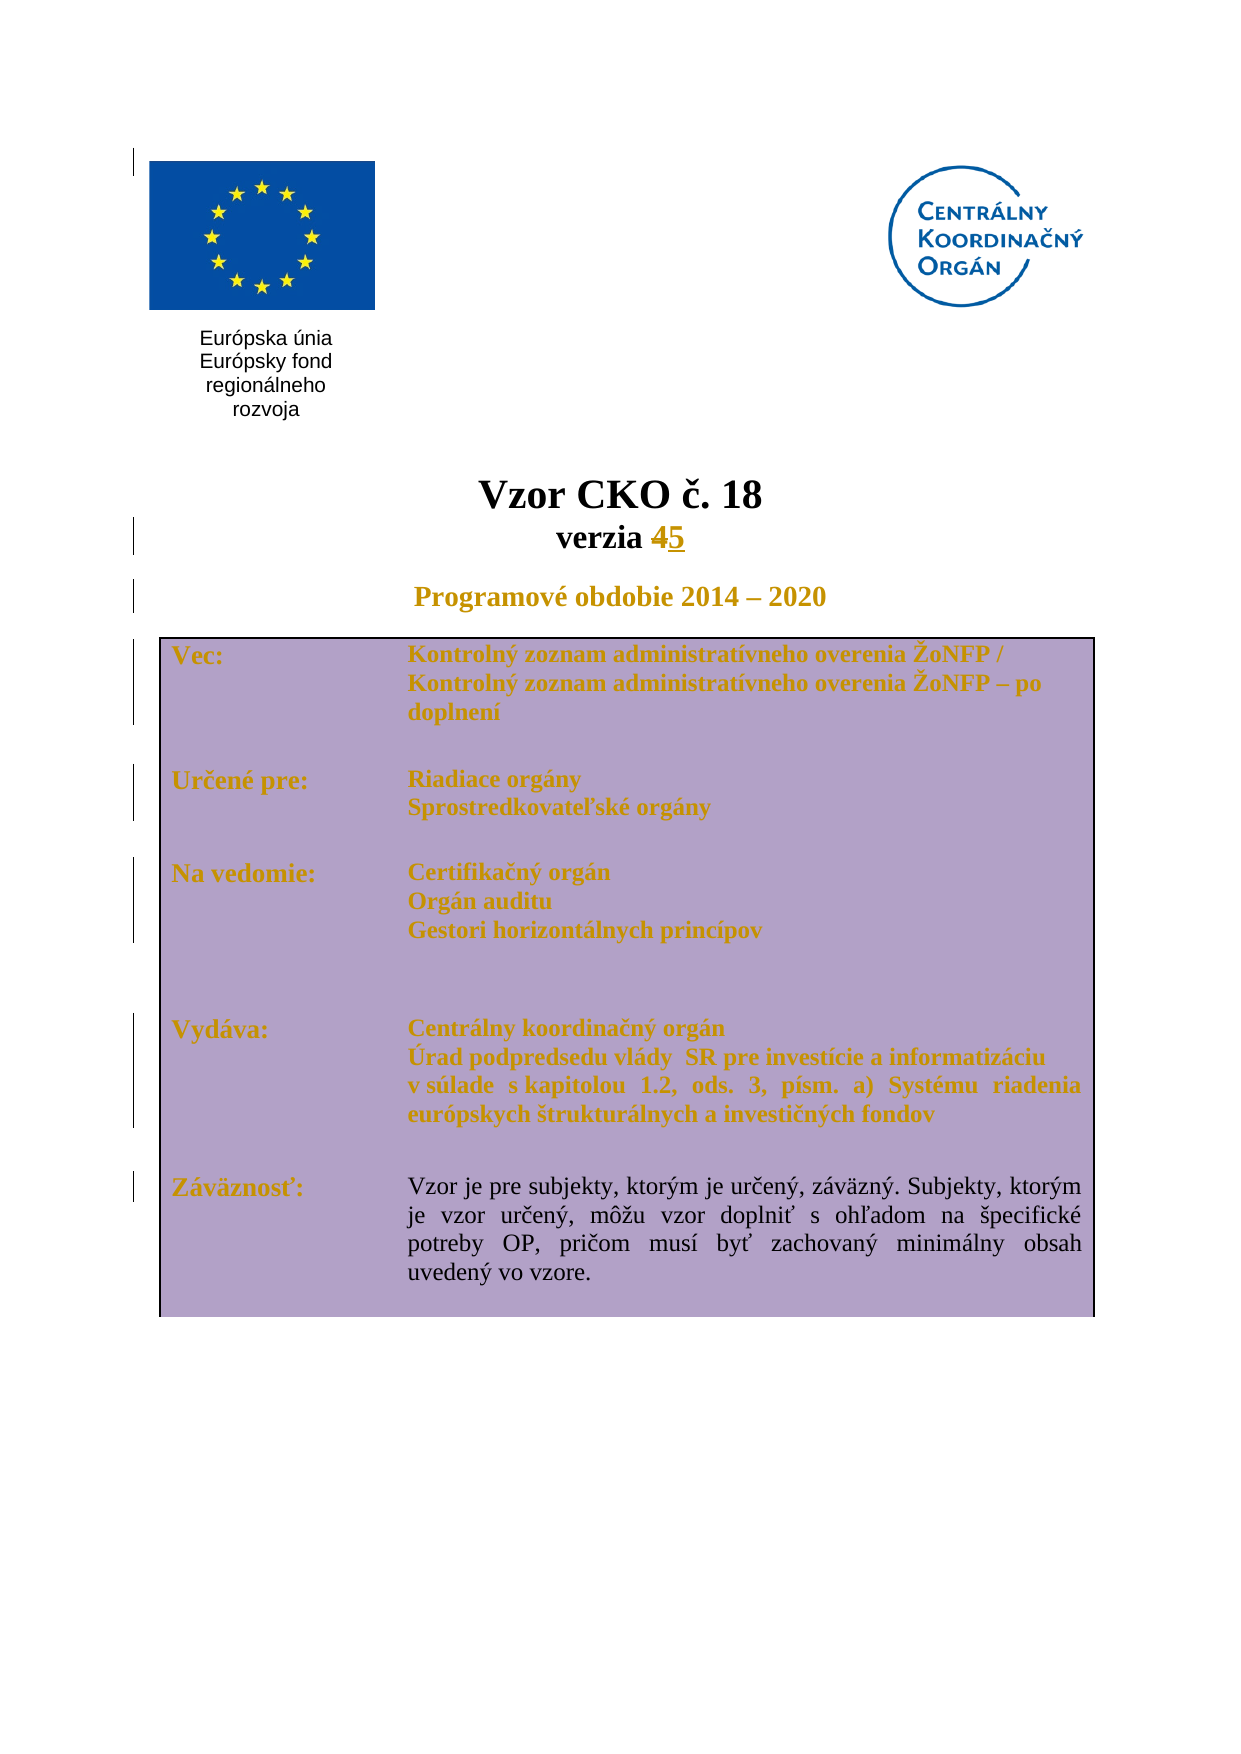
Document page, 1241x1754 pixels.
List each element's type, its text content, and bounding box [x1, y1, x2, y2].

text verzia [148, 517, 1093, 555]
text Vzor CKO č. [148, 469, 1093, 517]
table_cell Riadiace orgány Sprostredkovateľské orgány [396, 764, 1093, 857]
table_cell Centrálny koordinačný orgán Úrad podpredsedu vlády SR pre investície a informatizáciu v súlade s kapitolou 1.2, ods. 3, písm. a) Systému riadenia európskych štrukturálnych a investičných fondov [396, 1013, 1093, 1171]
picture [884, 162, 1084, 306]
text Európsky fond regionálneho [148, 349, 384, 397]
table_cell Záväznosť: [161, 1171, 396, 1317]
text Programové obdobie 2014 – 2020 [148, 579, 1093, 613]
table_header Vec: [161, 639, 396, 764]
text Európska únia [148, 325, 384, 349]
table_header Kontrolný zoznam administratívneho overenia ŽoNFP / Kontrolný zoznam administratívneho overenia ŽoNFP – po doplnení [396, 639, 1093, 764]
table_cell Určené pre: [161, 764, 396, 857]
text rozvoja [148, 397, 384, 421]
table_cell Certifikačný orgán Orgán auditu Gestori horizontálnych princípov [396, 857, 1093, 1013]
table_cell Vydáva: [161, 1013, 396, 1171]
table_cell Na vedomie: [161, 857, 396, 1013]
